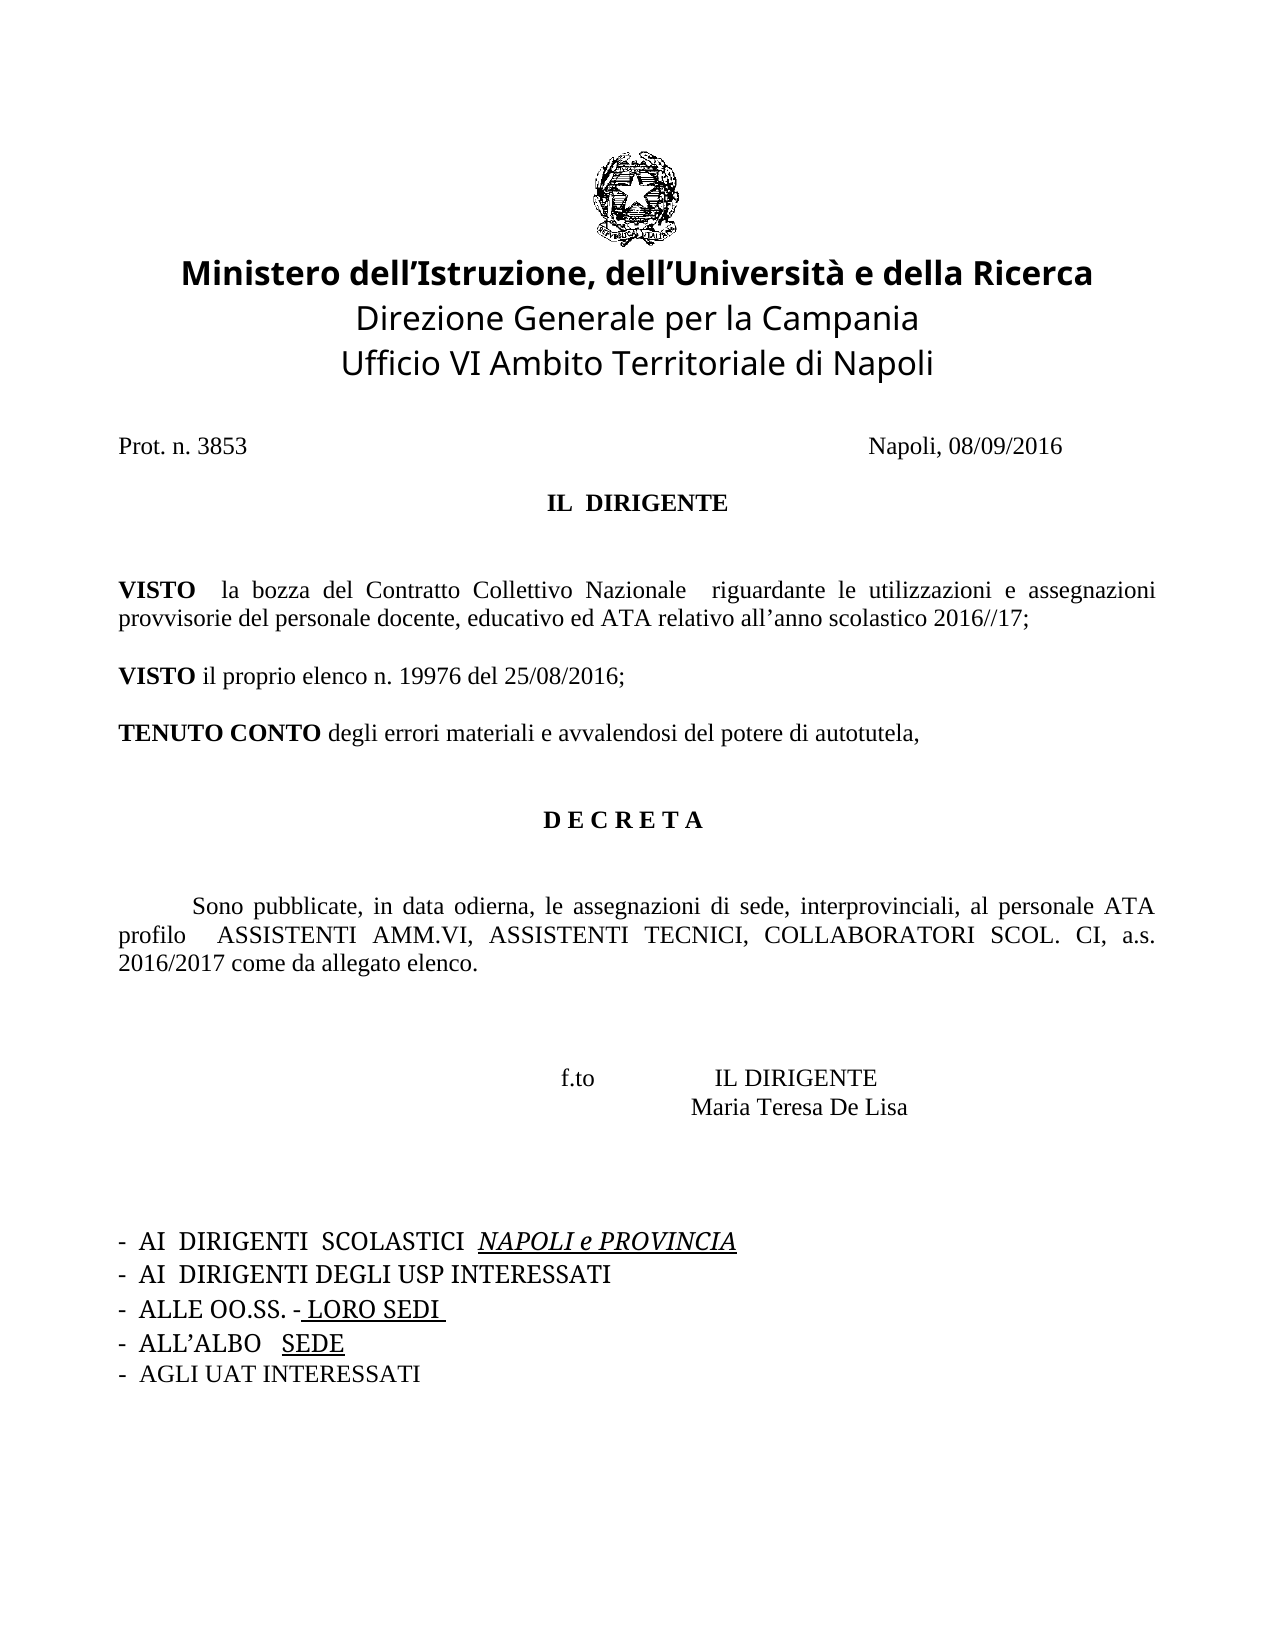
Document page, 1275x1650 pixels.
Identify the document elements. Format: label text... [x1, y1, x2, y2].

text D E C R E T A [118, 805, 1157, 833]
text Prot. n. 3853 Napoli, 08/09/2016 [118, 431, 1157, 488]
text Ministero dell’Istruzione, dell’Università e della Ricerca [118, 249, 1157, 295]
text TENUTO CONTO degli errori materiali e avvalendosi del potere di autotutela, [118, 718, 1157, 747]
text - AI DIRIGENTI SCOLASTICI NAPOLI e PROVINCIA [118, 1223, 1157, 1257]
text f.to IL DIRIGENTE [118, 1063, 1157, 1092]
text - AGLI UAT INTERESSATI [118, 1359, 1157, 1388]
picture [589, 147, 686, 250]
text Maria Teresa De Lisa [118, 1092, 1157, 1121]
text - ALL’ALBO SEDE [118, 1325, 1157, 1359]
text Ufficio VI Ambito Territoriale di Napoli [118, 340, 1157, 386]
text IL DIRIGENTE [118, 488, 1157, 517]
text - ALLE OO.SS. - LORO SEDI [118, 1291, 1157, 1325]
text Direzione Generale per [118, 295, 1157, 340]
text VISTO la bozza del Contratto Collettivo Nazionale riguardante le utilizzazioni e assegnazioni provvisorie del personale docente, educativo ed ATA relativo all’anno scolastico 2016//17; [118, 575, 1157, 632]
text VISTO il proprio elenco n. 19976 del 25/08/2016; [118, 661, 1157, 690]
text Sono pubblicate, in data odierna, le assegnazioni di sede, interprovinciali, al personale ATA profilo ASSISTENTI AMM.VI, ASSISTENTI TECNICI, COLLABORATORI SCOL. CI, a.s. 2016/2017 come da allegato elenco. [118, 891, 1157, 977]
text - AI DIRIGENTI DEGLI USP INTERESSATI [118, 1257, 1157, 1291]
